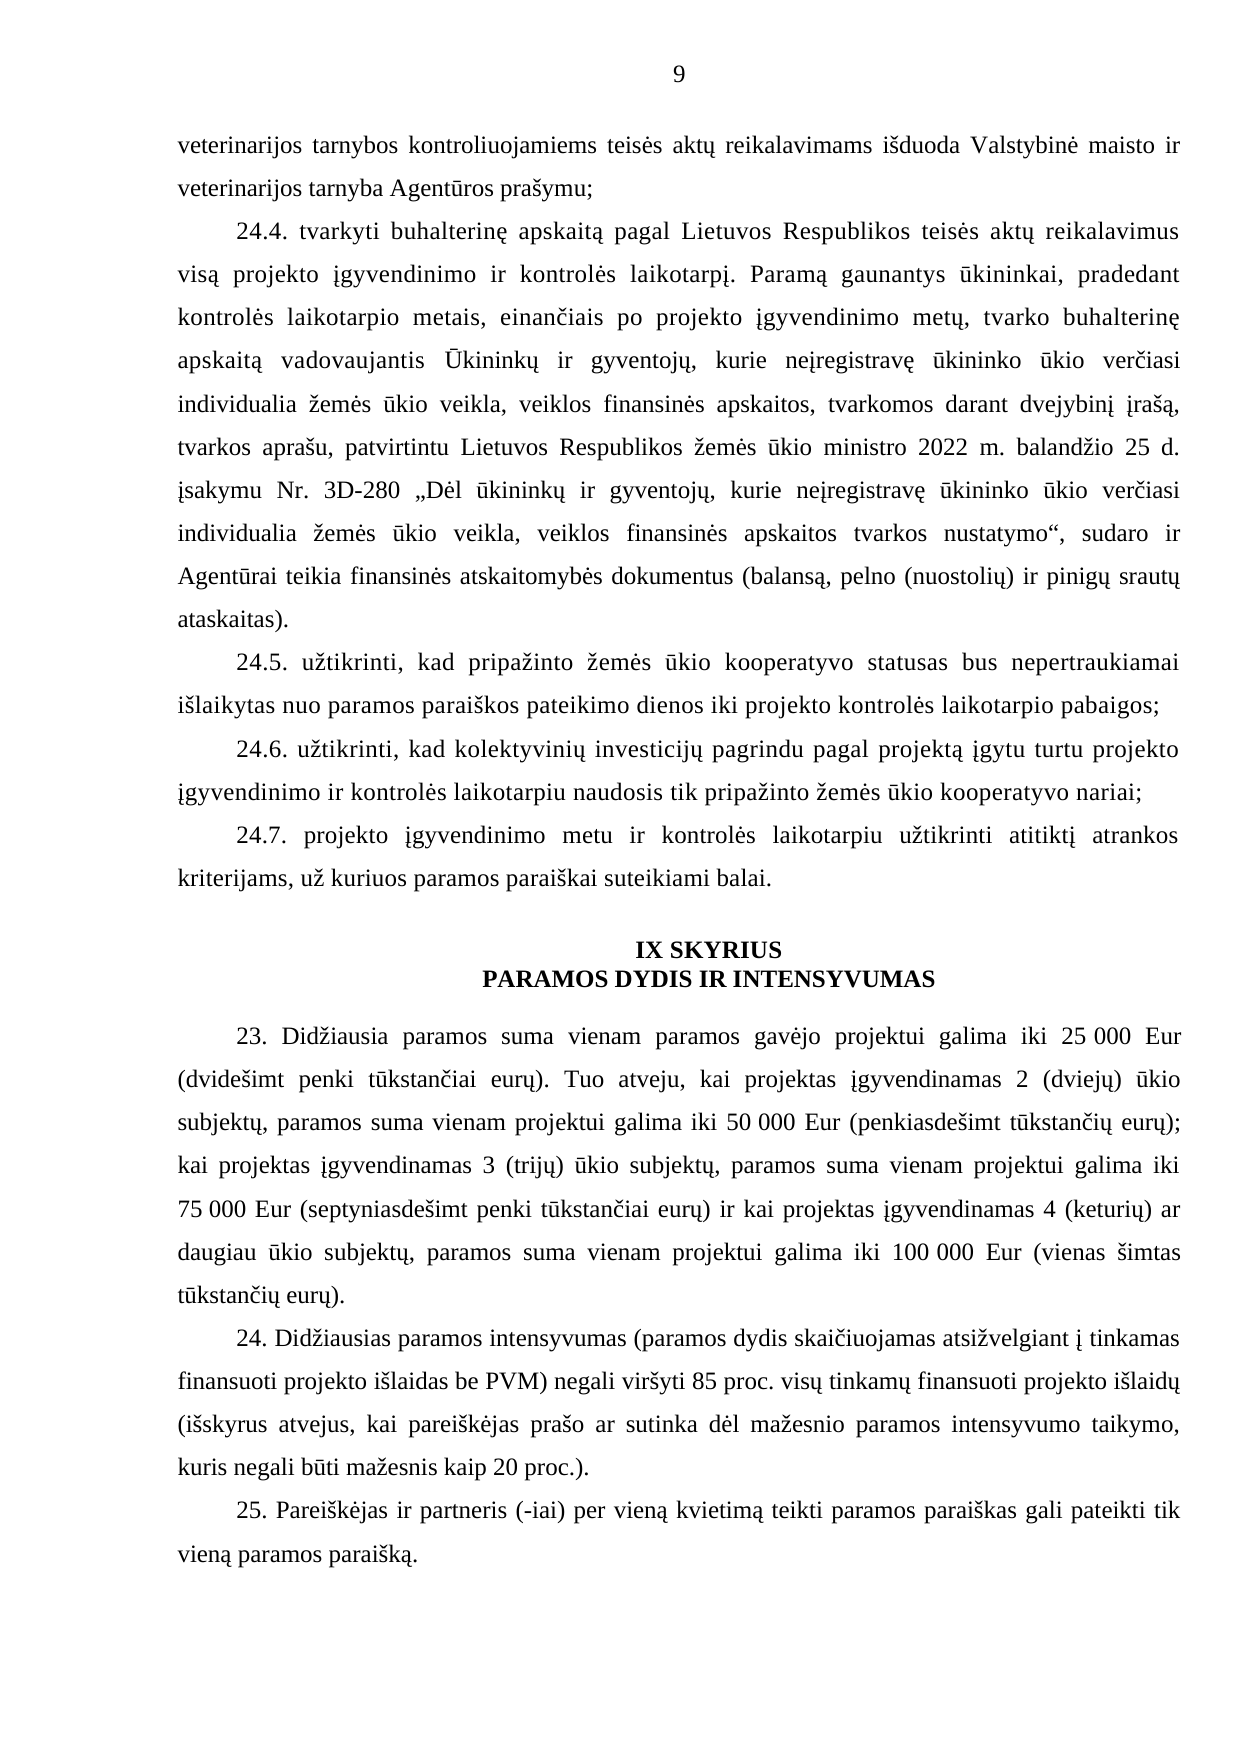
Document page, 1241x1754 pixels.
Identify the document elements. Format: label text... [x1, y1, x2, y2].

text 23. Didžiausia paramos suma vienam paramos gavėjo projektui galima iki 25 000 Eur (dvidešimt penki tūkstančiai eurų). Tuo atveju, kai projektas įgyvendinamas 2 (dviejų) ūkio subjektų, paramos suma vienam projektui galima iki 50 000 Eur (penkiasdešimt tūkstančių eurų); kai projektas įgyvendinamas 3 (trijų) ūkio subjektų, paramos suma vienam projektui galima iki 75 000 Eur (septyniasdešimt penki tūkstančiai eurų) ir kai projektas įgyvendinamas 4 (keturių) ar daugiau ūkio subjektų, paramos suma vienam projektui galima iki 100 000 Eur (vienas šimtas tūkstančių eurų). [177, 1021, 1181, 1309]
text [177, 130, 1181, 202]
text 24. Didžiausias paramos intensyvumas (paramos dydis skaičiuojamas atsižvelgiant į tinkamas finansuoti projekto išlaidas be PVM) negali viršyti 85 proc. visų tinkamų finansuoti projekto išlaidų (išskyrus atvejus, kai pareiškėjas prašo ar sutinka dėl mažesnio paramos intensyvumo taikymo, kuris negali būti mažesnis kaip 20 proc.). [177, 1323, 1181, 1481]
text IX SKYRIUS [177, 935, 1181, 964]
text 24.5. užtikrinti, kad pripažinto žemės ūkio kooperatyvo statusas bus nepertraukiamai išlaikytas nuo paramos paraiškos pateikimo dienos iki projekto kontrolės laikotarpio pabaigos; [177, 647, 1181, 719]
text 25. Pareiškėjas ir partneris (-iai) per vieną kvietimą teikti paramos paraiškas gali pateikti tik vieną paramos paraišką. [177, 1496, 1181, 1567]
text 24.6. užtikrinti, kad kolektyvinių investicijų pagrindu pagal projektą įgytu turtu projekto įgyvendinimo ir kontrolės laikotarpiu naudosis tik pripažinto žemės ūkio kooperatyvo nariai; [177, 734, 1181, 806]
text PARAMOS DYDIS IR INTENSYVUMAS [177, 964, 1181, 992]
text 24.7. projekto įgyvendinimo metu ir kontrolės laikotarpiu užtikrinti atitiktį atrankos kriterijams, už kuriuos paramos paraiškai suteikiami balai. [177, 820, 1181, 892]
text 24.4. tvarkyti buhalterinę apskaitą pagal Lietuvos Respublikos teisės aktų reikalavimus visą projekto įgyvendinimo ir kontrolės laikotarpį. Paramą gaunantys ūkininkai, pradedant kontrolės laikotarpio metais, einančiais po projekto įgyvendinimo metų, tvarko buhalterinę apskaitą vadovaujantis Ūkininkų ir gyventojų, kurie neįregistravę ūkininko ūkio verčiasi individualia žemės ūkio veikla, veiklos finansinės apskaitos, tvarkomos darant dvejybinį įrašą, tvarkos aprašu, patvirtintu Lietuvos Respublikos žemės ūkio ministro 2022 m. balandžio 25 d. įsakymu Nr. 3D-280 „Dėl ūkininkų ir gyventojų, kurie neįregistravę ūkininko ūkio verčiasi individualia žemės ūkio veikla, veiklos finansinės apskaitos tvarkos nustatymo“, sudaro ir Agentūrai teikia finansinės atskaitomybės dokumentus (balansą, pelno (nuostolių) ir pinigų srautų ataskaitas). [177, 216, 1181, 633]
